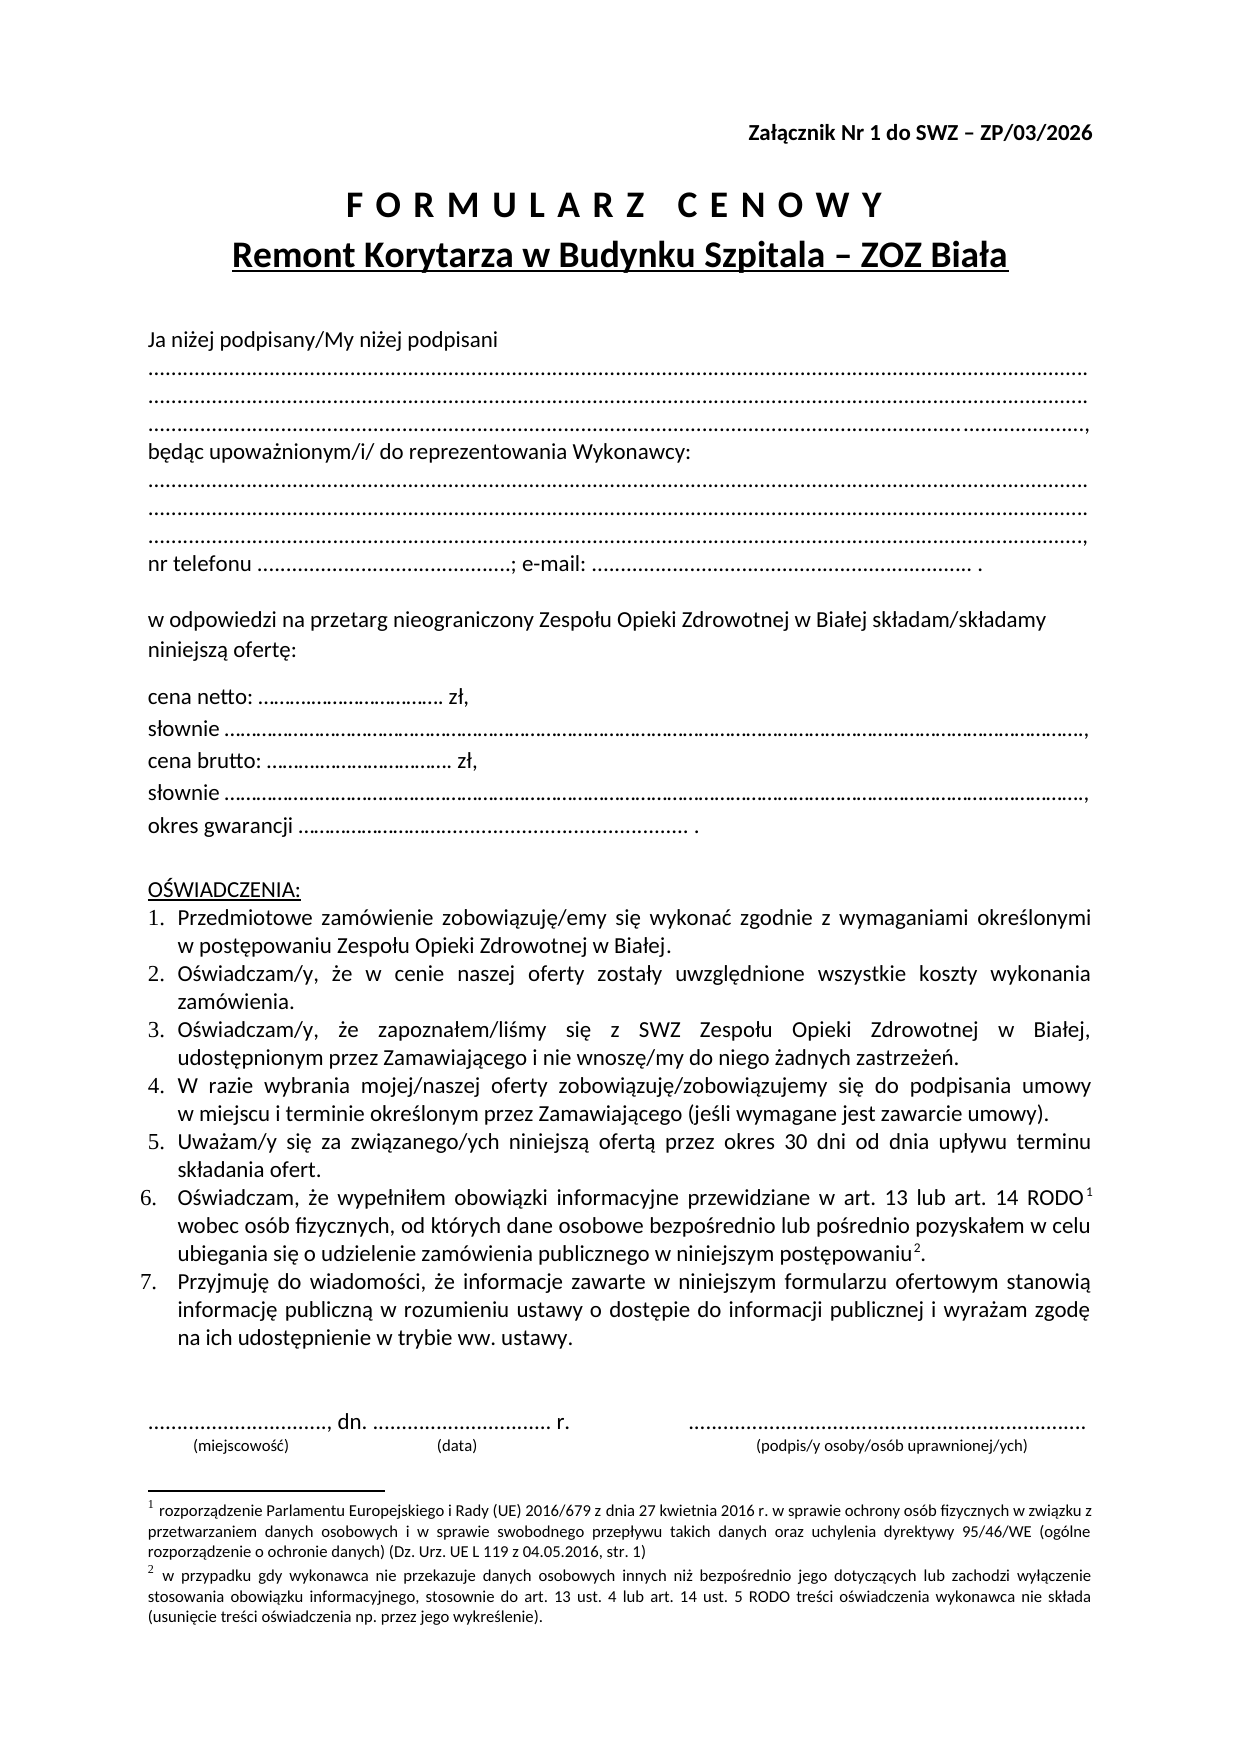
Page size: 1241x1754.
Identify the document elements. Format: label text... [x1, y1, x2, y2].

text FORMULARZ CENOWY Remont Korytarza w Budynku Szpitala – ZOZ Biała [148, 181, 1092, 276]
list Uważam/y się za związanego/ych niniejszą ofertą przez okres 30 dni od dnia upływu terminu składania ofert. [148, 1127, 1092, 1183]
list W razie wybrania mojej/naszej oferty zobowiązuję/zobowiązujemy się do podpisania umowy w miejscu i terminie określonym przez Zamawiającego (jeśli wymagane jest zawarcie umowy). [148, 1071, 1092, 1127]
text ..............................., dn. ............................... r. ..................................................................... [148, 1407, 1092, 1436]
text będąc upoważnionym/i/ do reprezentowania Wykonawcy: [148, 437, 1092, 465]
subtitle Załącznik Nr 1 do SWZ – ZP/03/2026 [148, 118, 1092, 146]
text w odpowiedzi na przetarg nieograniczony Zespołu Opieki Zdrowotnej w Białej składam/składamy niniejszą ofertę: [148, 605, 1092, 663]
list Przedmiotowe zamówienie zobowiązuję/emy się wykonać zgodnie z wymaganiami określonymi w postępowaniu Zespołu Opieki Zdrowotnej w Białej. [148, 903, 1092, 959]
text ................................................................................................................................................................... [148, 381, 1092, 409]
text ................................................................................................................................................................... [148, 465, 1092, 493]
text (miejscowość) (data) (podpis/y osoby/osób uprawnionej/ych) [148, 1436, 1092, 1456]
text ................................................................................................................................................................... [148, 353, 1092, 381]
text .................................................................................................................................................................., [148, 521, 1092, 549]
list Oświadczam, że wypełniłem obowiązki informacyjne przewidziane w art. 13 lub art. 14 RODO wobec osób fizycznych, od których dane osobowe bezpośrednio lub pośrednio pozyskałem w celu ubiegania się o udzielenie zamówienia publicznego w niniejszym postępowaniu. [140, 1183, 1092, 1267]
list Oświadczam/y, że zapoznałem/liśmy się z SWZ Zespołu Opieki Zdrowotnej w Białej, udostępnionym przez Zamawiającego i nie wnoszę/my do niego żadnych zastrzeżeń. [148, 1015, 1092, 1071]
list Przyjmuję do wiadomości, że informacje zawarte w niniejszym formularzu ofertowym stanowią informację publiczną w rozumieniu ustawy o dostępie do informacji publicznej i wyrażam zgodę na ich udostępnienie w trybie ww. ustawy. [140, 1267, 1092, 1351]
list Oświadczam/y, że w cenie naszej oferty zostały uwzględnione wszystkie koszty wykonania zamówienia. [148, 959, 1092, 1015]
text .................................................................................................................................................................., [148, 409, 1092, 437]
text ................................................................................................................................................................... [148, 493, 1092, 521]
text cena netto: ……….……………………. zł, słownie ………………………………………………………………………………………………………………………………………………., cena brutto: ……….……………………. zł, słownie ………………………………………………………………………………………………………………………………………………., okres gwarancji ………………………........................................... . [148, 682, 1092, 839]
text nr telefonu ............................................; e-mail: .................................................................. . [148, 549, 1092, 577]
text OŚWIADCZENIA: [148, 875, 1092, 903]
text Ja niżej podpisany/My niżej podpisani [148, 325, 1092, 353]
